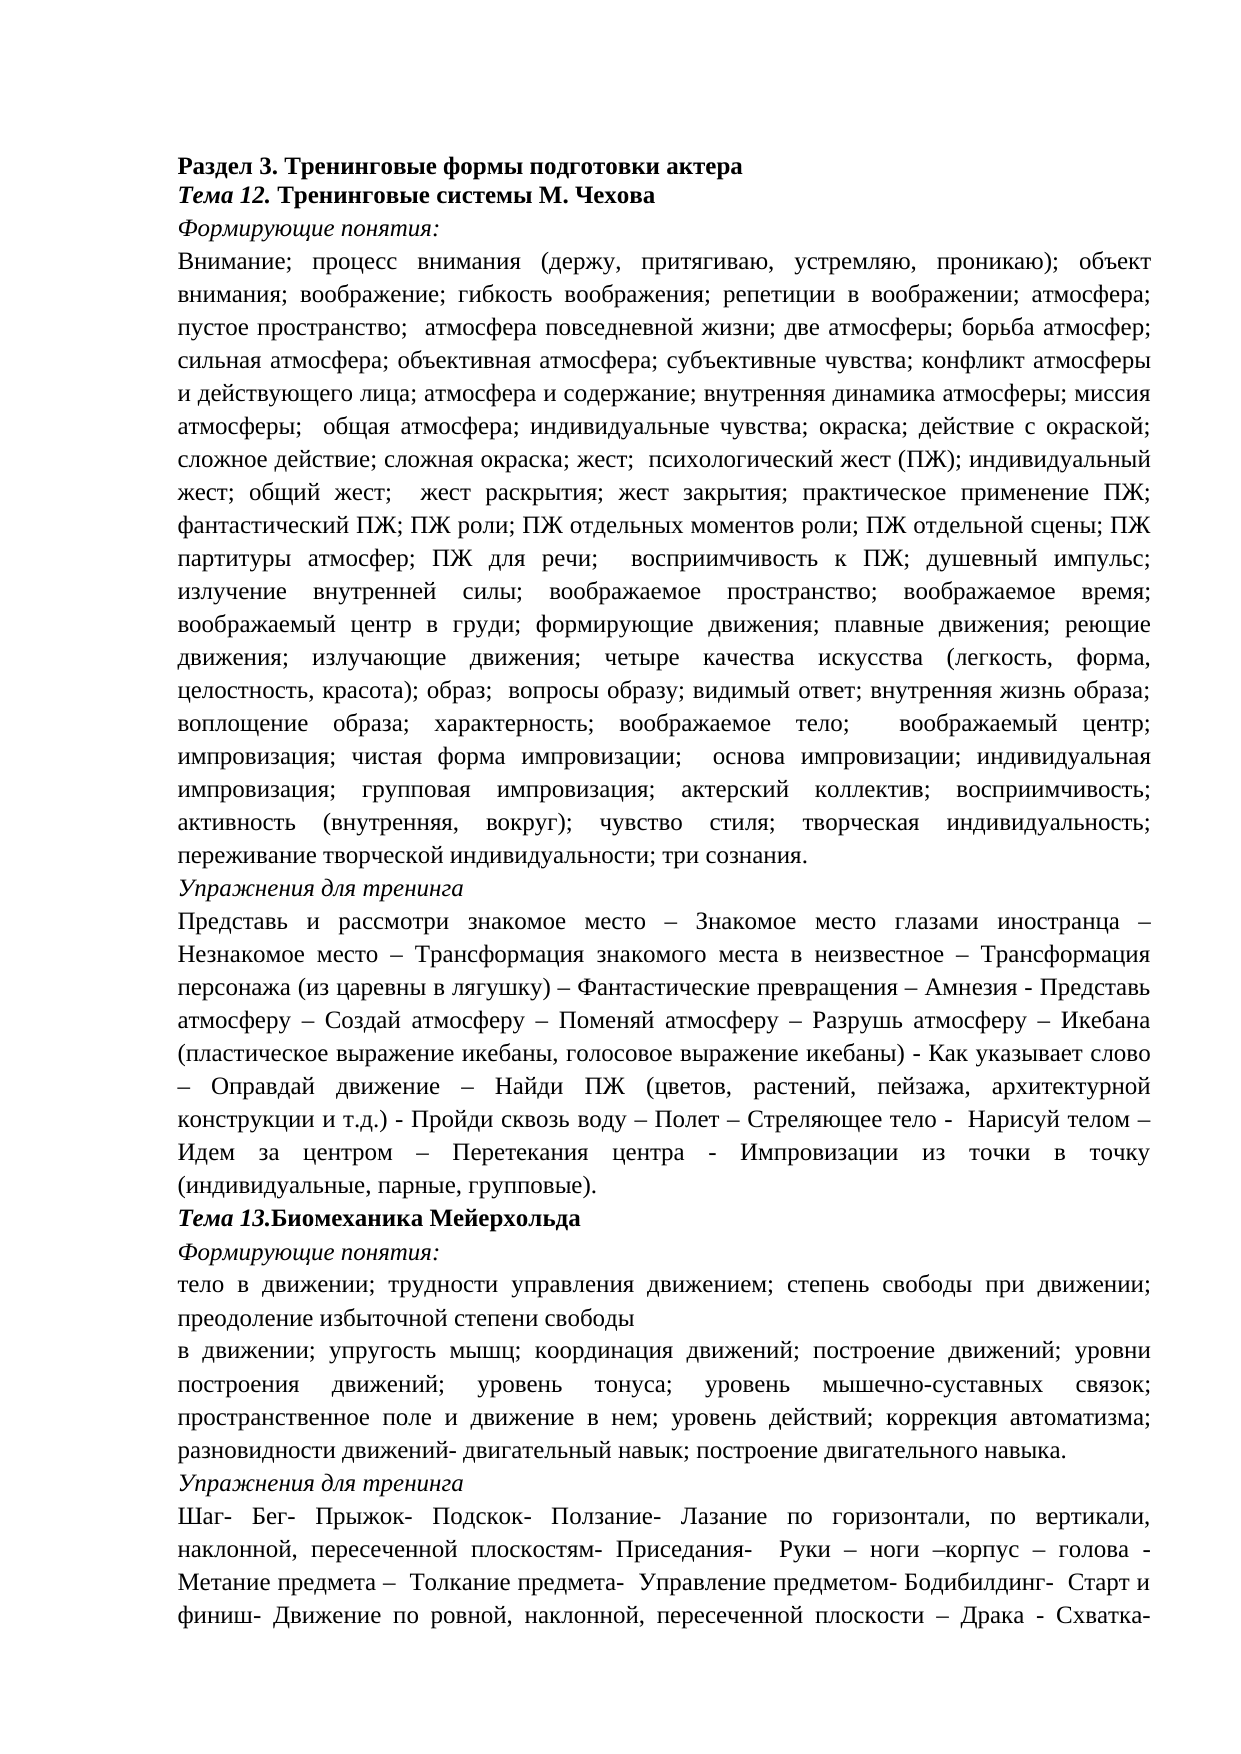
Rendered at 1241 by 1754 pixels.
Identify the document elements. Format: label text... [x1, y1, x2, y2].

text Тема 13.Биомеханика Мейерхольда [177, 1203, 1152, 1232]
text в движении; упругость мышц; координация движений; построение движений; уровни построения движений; уровень тонуса; уровень мышечно-суставных связок; пространственное поле и движение в нем; уровень действий; коррекция автоматизма; разновидности движений- двигательный навык; построение двигательного навыка. [177, 1336, 1152, 1463]
text Представь и рассмотри знакомое место – Знакомое место глазами иностранца – Незнакомое место – Трансформация знакомого места в неизвестное – Трансформация персонажа (из царевны в лягушку) – Фантастические превращения – Амнезия - Представь атмосферу – Создай атмосферу – Поменяй атмосферу – Разрушь атмосферу – Икебана (пластическое выражение икебаны, голосовое выражение икебаны) - Как указывает слово – Оправдай движение – Найди ПЖ (цветов, растений, пейзажа, архитектурной конструкции и т.д.) - Пройди сквозь воду – Полет – Стреляющее тело - Нарисуй телом – Идем за центром – Перетекания центра - Импровизации из точки в точку (индивидуальные, парные, групповые). [177, 906, 1152, 1199]
text Тема 12. Тренинговые системы М. Чехова [177, 180, 1152, 209]
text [177, 1501, 1152, 1628]
text Внимание; процесс внимания (держу, притягиваю, устремляю, проникаю); объект внимания; воображение; гибкость воображения; репетиции в воображении; атмосфера; пустое пространство; атмосфера повседневной жизни; две атмосферы; борьба атмосфер; сильная атмосфера; объективная атмосфера; субъективные чувства; конфликт атмосферы и действующего лица; атмосфера и содержание; внутренняя динамика атмосферы; миссия атмосферы; общая атмосфера; индивидуальные чувства; окраска; действие с окраской; сложное действие; сложная окраска; жест; психологический жест (ПЖ); индивидуальный жест; общий жест; жест раскрытия; жест закрытия; практическое применение ПЖ; фантастический ПЖ; ПЖ роли; ПЖ отдельных моментов роли; ПЖ отдельной сцены; ПЖ партитуры атмосфер; ПЖ для речи; восприимчивость к ПЖ; душевный импульс; излучение внутренней силы; воображаемое пространство; воображаемое время; воображаемый центр в груди; формирующие движения; плавные движения; реющие движения; излучающие движения; четыре качества искусства (легкость, форма, целостность, красота); образ; вопросы образу; видимый ответ; внутренняя жизнь образа; воплощение образа; характерность; воображаемое тело; воображаемый центр; импровизация; чистая форма импровизации; основа импровизации; индивидуальная импровизация; групповая импровизация; актерский коллектив; восприимчивость; активность (внутренняя, вокруг); чувство стиля; творческая индивидуальность; переживание творческой индивидуальности; три сознания. [177, 246, 1152, 869]
text Раздел 3. Тренинговые формы подготовки актера [177, 151, 1152, 180]
text Упражнения для тренинга [177, 873, 1152, 902]
text Формирующие понятия: [177, 213, 1152, 242]
text Упражнения для тренинга [177, 1468, 1152, 1496]
text Формирующие понятия: [177, 1237, 1152, 1265]
text тело в движении; трудности управления движением; степень свободы при движении; преодоление избыточной степени свободы [177, 1269, 1152, 1331]
